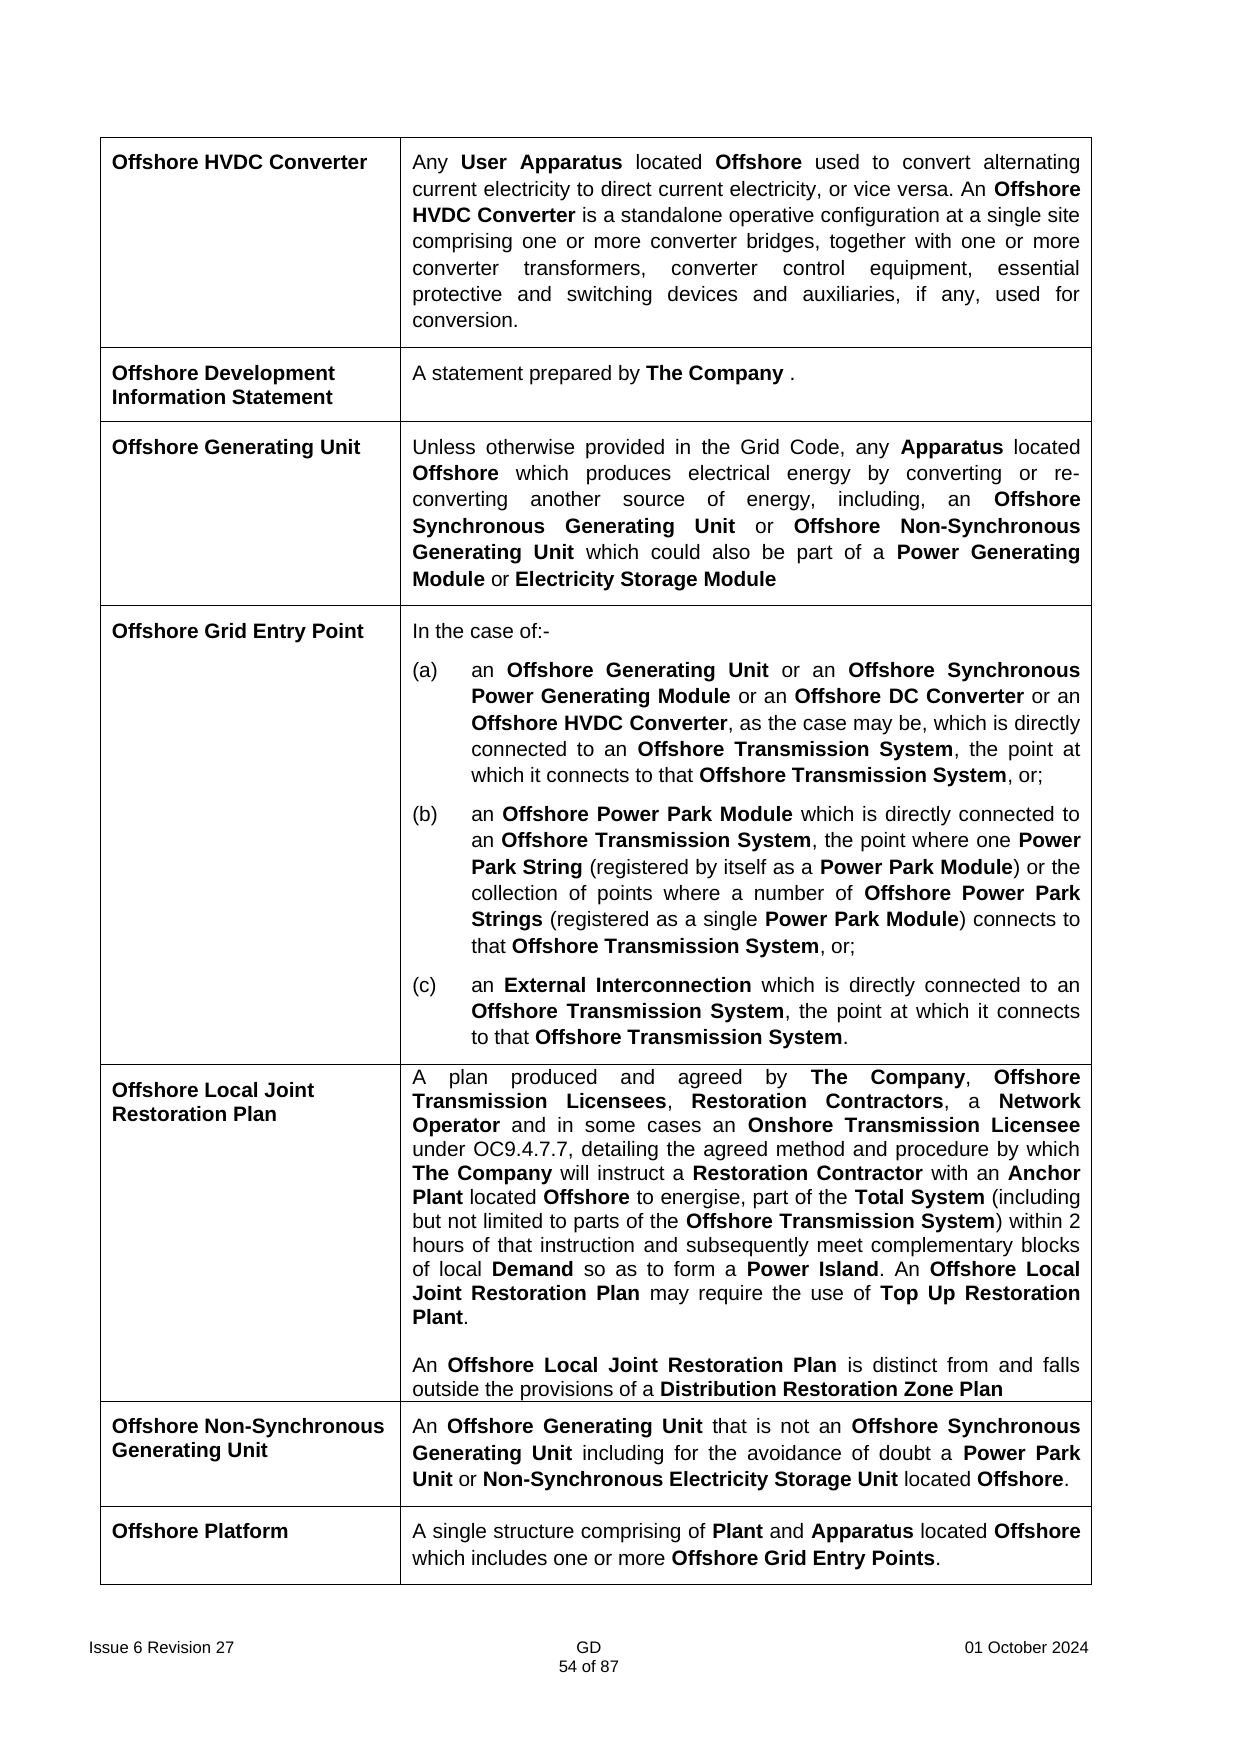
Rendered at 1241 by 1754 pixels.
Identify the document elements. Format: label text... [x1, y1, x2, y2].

table_cell A statement prepared by The Company . [401, 348, 1091, 421]
table_cell An Offshore Generating Unit that is not an Offshore Synchronous Generating Unit including for the avoidance of doubt a Power Park Unit or Non-Synchronous Electricity Storage Unit located Offshore. [401, 1402, 1091, 1506]
table_cell Offshore HVDC Converter [101, 138, 400, 347]
table_cell Offshore Generating Unit [101, 422, 400, 605]
table_cell A plan produced and agreed by The Company, Offshore Transmission Licensees, Restoration Contractors, a Network Operator and in some cases an Onshore Transmission Licensee under OC9.4.7.7, detailing the agreed method and procedure by which The Company will instruct a Restoration Contractor with an Anchor Plant located Offshore to energise, part of the Total System (including but not limited to parts of the Offshore Transmission System) within 2 hours of that instruction and subsequently meet complementary blocks of local Demand so as to form a Power Island. An Offshore Local Joint Restoration Plan may require the use of Top Up Restoration Plant. An Offshore Local Joint Restoration Plan is distinct from and falls outside the provisions of a Distribution Restoration Zone Plan [401, 1065, 1091, 1401]
table_cell Offshore Local Joint Restoration Plan [101, 1065, 400, 1401]
table_cell Any User Apparatus located Offshore used to convert alternating current electricity to direct current electricity, or vice versa. An Offshore HVDC Converter is a standalone operative configuration at a single site comprising one or more converter bridges, together with one or more converter transformers, converter control equipment, essential protective and switching devices and auxiliaries, if any, used for conversion. [401, 138, 1091, 347]
table_cell Offshore Grid Entry Point [101, 606, 400, 1064]
table_cell Unless otherwise provided in the Grid Code, any Apparatus located Offshore which produces electrical energy by converting or re-converting another source of energy, including, an Offshore Synchronous Generating Unit or Offshore Non-Synchronous Generating Unit which could also be part of a Power Generating Module or Electricity Storage Module [401, 422, 1091, 605]
table_cell Offshore Non-Synchronous Generating Unit [101, 1402, 400, 1506]
table_cell In the case of:- (a) an Offshore Generating Unit or an Offshore Synchronous Power Generating Module or an Offshore DC Converter or an Offshore HVDC Converter, as the case may be, which is directly connected to an Offshore Transmission System, the point at which it connects to that Offshore Transmission System, or; (b) an Offshore Power Park Module which is directly connected to an Offshore Transmission System, the point where one Power Park String (registered by itself as a Power Park Module) or the collection of points where a number of Offshore Power Park Strings (registered as a single Power Park Module) connects to that Offshore Transmission System, or; (c) an External Interconnection which is directly connected to an Offshore Transmission System, the point at which it connects to that Offshore Transmission System. [401, 606, 1091, 1064]
table_cell A single structure comprising of Plant and Apparatus located Offshore which includes one or more Offshore Grid Entry Points. [401, 1507, 1091, 1584]
table_cell Offshore Development Information Statement [101, 348, 400, 421]
table_cell Offshore Platform [101, 1507, 400, 1584]
